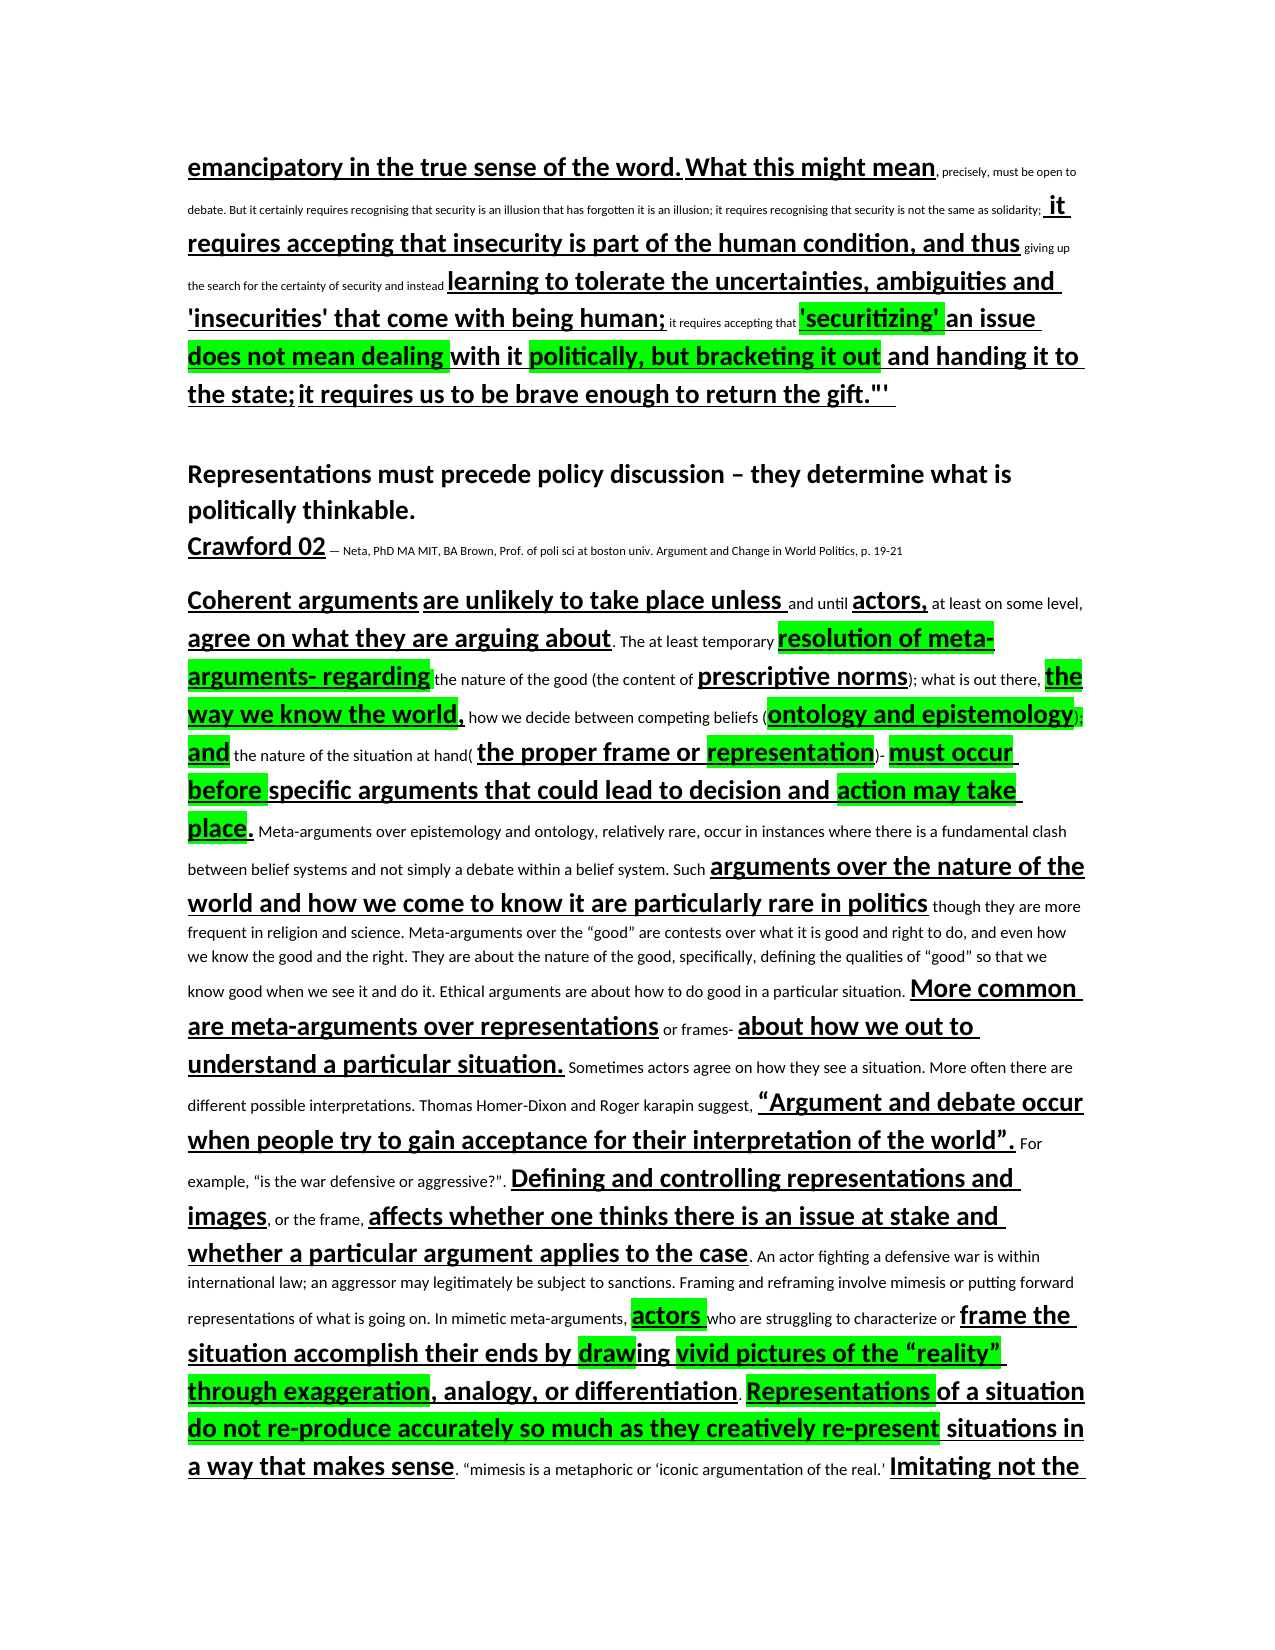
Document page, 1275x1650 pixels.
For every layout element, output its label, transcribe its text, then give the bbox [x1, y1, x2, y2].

text Crawford 02 — Neta, PhD MA MIT, BA Brown, Prof. of poli sci at boston univ. Argument and Change in World Politics, p. 19-21 [187, 529, 1087, 562]
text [187, 583, 1087, 1483]
subtitle Representations must precede policy discussion – they determine what is politically thinkable. [187, 457, 1087, 526]
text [187, 150, 1087, 411]
